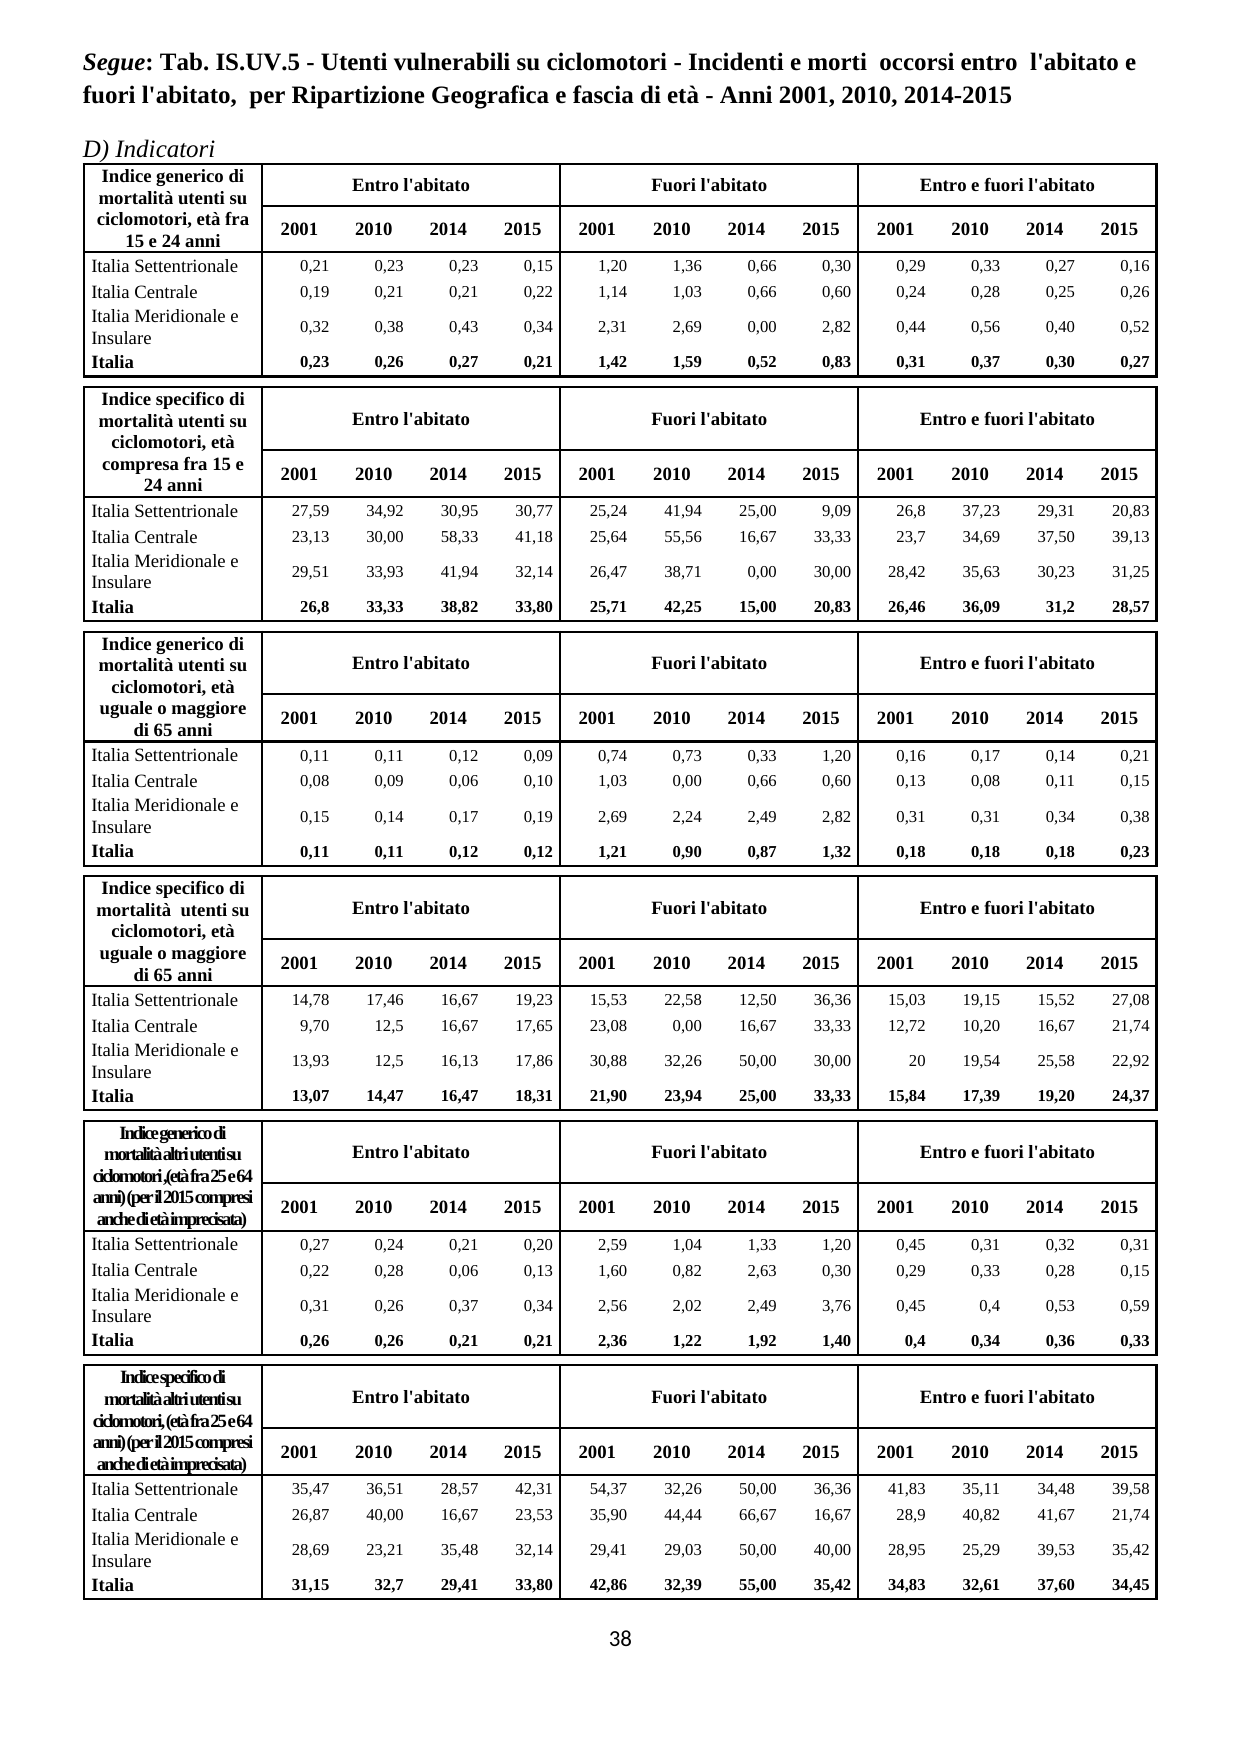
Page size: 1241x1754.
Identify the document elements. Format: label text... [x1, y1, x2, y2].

text Segue: Tab. IS.UV.5 - Utenti vulnerabili su ciclomotori - Incidenti e morti occorsi entro l'abitato e fuori l'abitato, per Ripartizione Geografica e fascia di età - Anni 2001, 2010, 2014-2015 [83, 47, 1157, 109]
text D) Indicatori [83, 134, 1157, 163]
table_header [71, 163, 1169, 1600]
